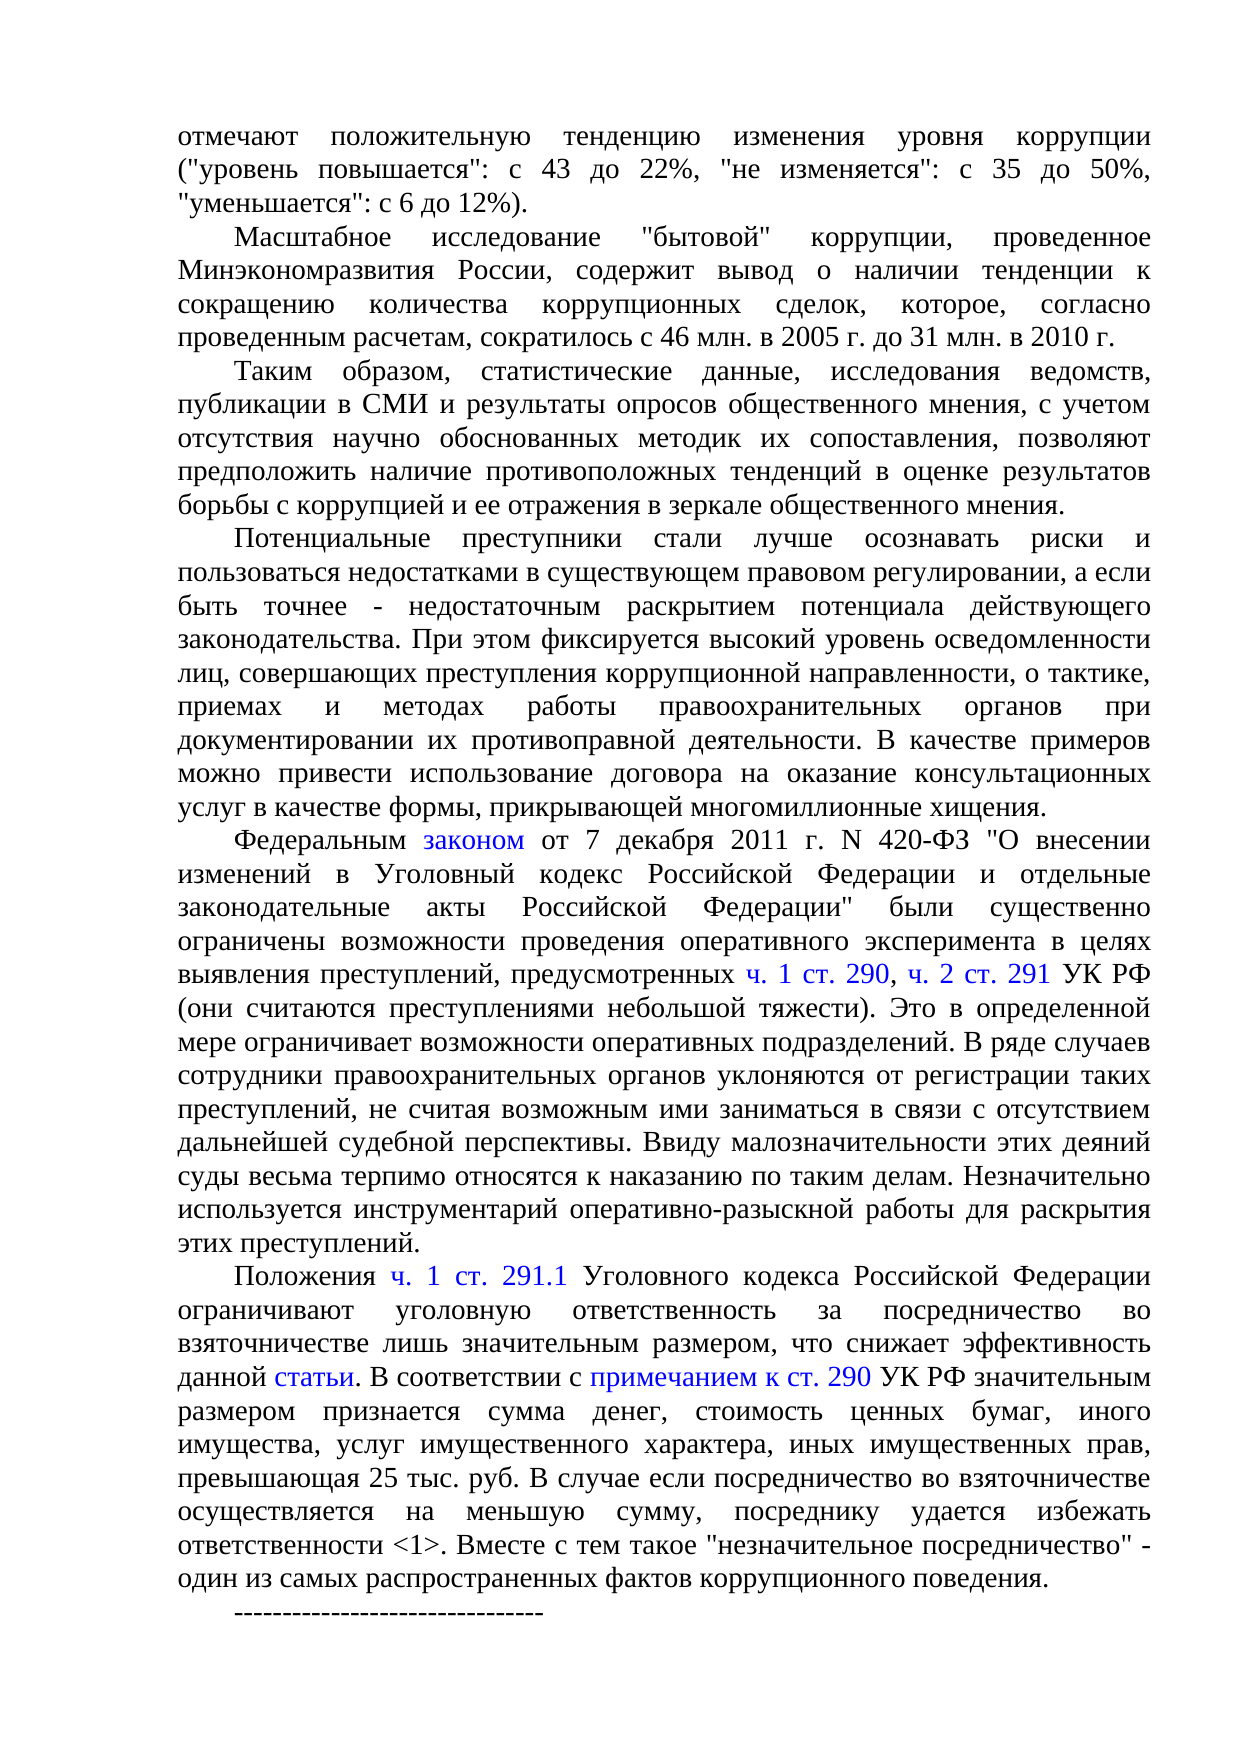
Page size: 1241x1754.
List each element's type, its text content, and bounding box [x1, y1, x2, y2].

text Масштабное исследование "бытовой" коррупции, проведенное Минэкономразвития России, содержит вывод о наличии тенденции к сокращению количества коррупционных сделок, которое, согласно проведенным расчетам, сократилось с 46 млн. в 2005 г. до 31 млн. в 2010 г. [177, 219, 1152, 353]
text Положения ч. 1 ст. 291.1 Уголовного кодекса Российской Федерации ограничивают уголовную ответственность за посредничество во взяточничестве лишь значительным размером, что снижает эффективность данной статьи. В соответствии с примечанием к ст. 290 УК РФ значительным размером признается сумма денег, стоимость ценных бумаг, иного имущества, услуг имущественного характера, иных имущественных прав, превышающая 25 тыс. руб. В случае если посредничество во взяточничестве осуществляется на меньшую сумму, посреднику удается избежать ответственности <1>. Вместе с тем такое "незначительное посредничество" - один из самых распространенных фактов коррупционного поведения. [177, 1258, 1152, 1594]
text -------------------------------- [177, 1594, 1152, 1627]
text Федеральным законом от 7 декабря 2011 г. N 420-ФЗ "О внесении изменений в Уголовный кодекс Российской Федерации и отдельные законодательные акты Российской Федерации" были существенно ограничены возможности проведения оперативного эксперимента в целях выявления преступлений, предусмотренных ч. 1 ст. 290, ч. 2 ст. 291 УК РФ (они считаются преступлениями небольшой тяжести). Это в определенной мере ограничивает возможности оперативных подразделений. В ряде случаев сотрудники правоохранительных органов уклоняются от регистрации таких преступлений, не считая возможным ими заниматься в связи с отсутствием дальнейшей судебной перспективы. Ввиду малозначительности этих деяний суды весьма терпимо относятся к наказанию по таким делам. Незначительно используется инструментарий оперативно-разыскной работы для раскрытия этих преступлений. [177, 822, 1152, 1258]
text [177, 118, 1152, 219]
text Таким образом, статистические данные, исследования ведомств, публикации в СМИ и результаты опросов общественного мнения, с учетом отсутствия научно обоснованных методик их сопоставления, позволяют предположить наличие противоположных тенденций в оценке результатов борьбы с коррупцией и ее отражения в зеркале общественного мнения. [177, 353, 1152, 521]
text Потенциальные преступники стали лучше осознавать риски и пользоваться недостатками в существующем правовом регулировании, а если быть точнее - недостаточным раскрытием потенциала действующего законодательства. При этом фиксируется высокий уровень осведомленности лиц, совершающих преступления коррупционной направленности, о тактике, приемах и методах работы правоохранительных органов при документировании их противоправной деятельности. В качестве примеров можно привести использование договора на оказание консультационных услуг в качестве формы, прикрывающей многомиллионные хищения. [177, 521, 1152, 822]
